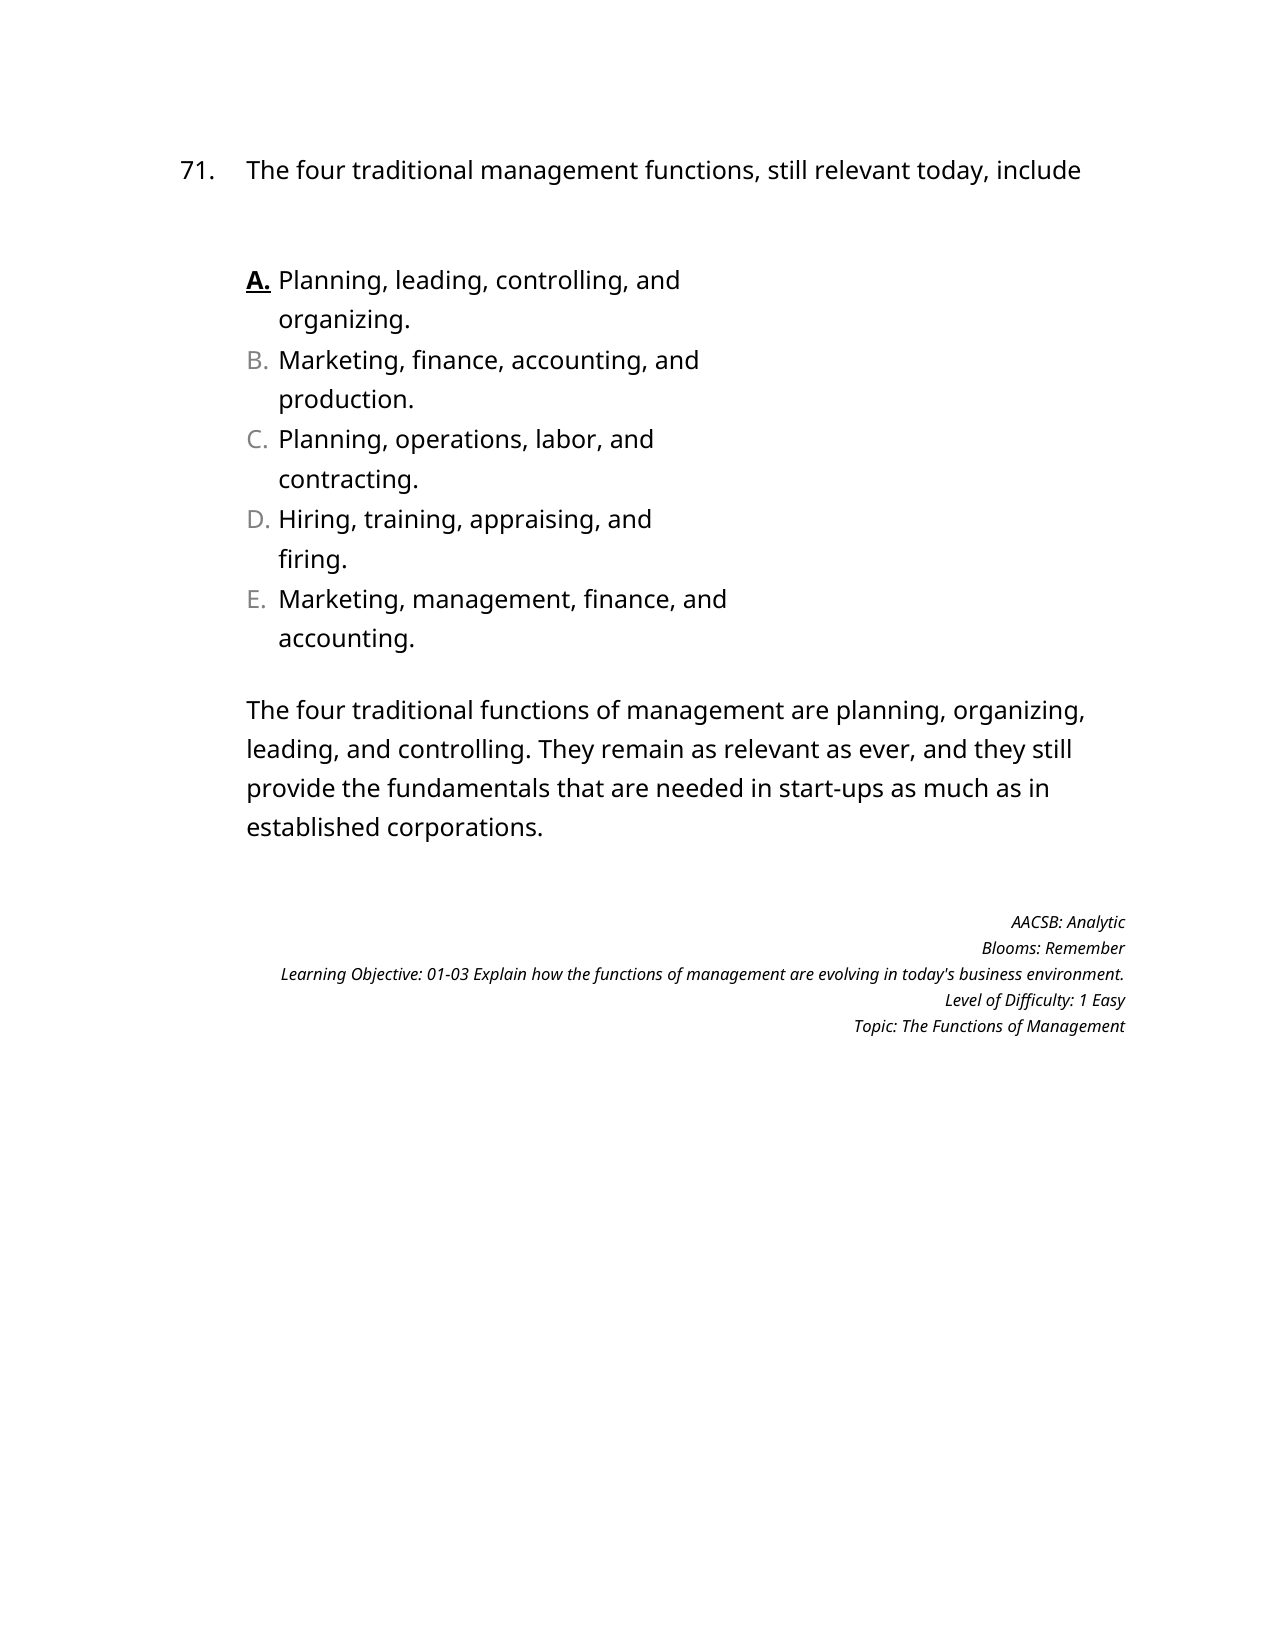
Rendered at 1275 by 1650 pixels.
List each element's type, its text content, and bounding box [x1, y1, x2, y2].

table_header 71. [180, 153, 246, 881]
table_header AACSB: Analytic Blooms: Remember Learning Objective: 01-03 Explain how the functions of management are evolving in today's business environment. Level of Difficulty: 1 Easy Topic: The Functions of Management [180, 910, 1125, 1073]
table_header The four traditional management functions, still relevant today, include The four traditional functions of management are planning, organizing, leading, and controlling. They remain as relevant as ever, and they still provide the fundamentals that are needed in start-ups as much as in established corporations. [246, 153, 1125, 881]
